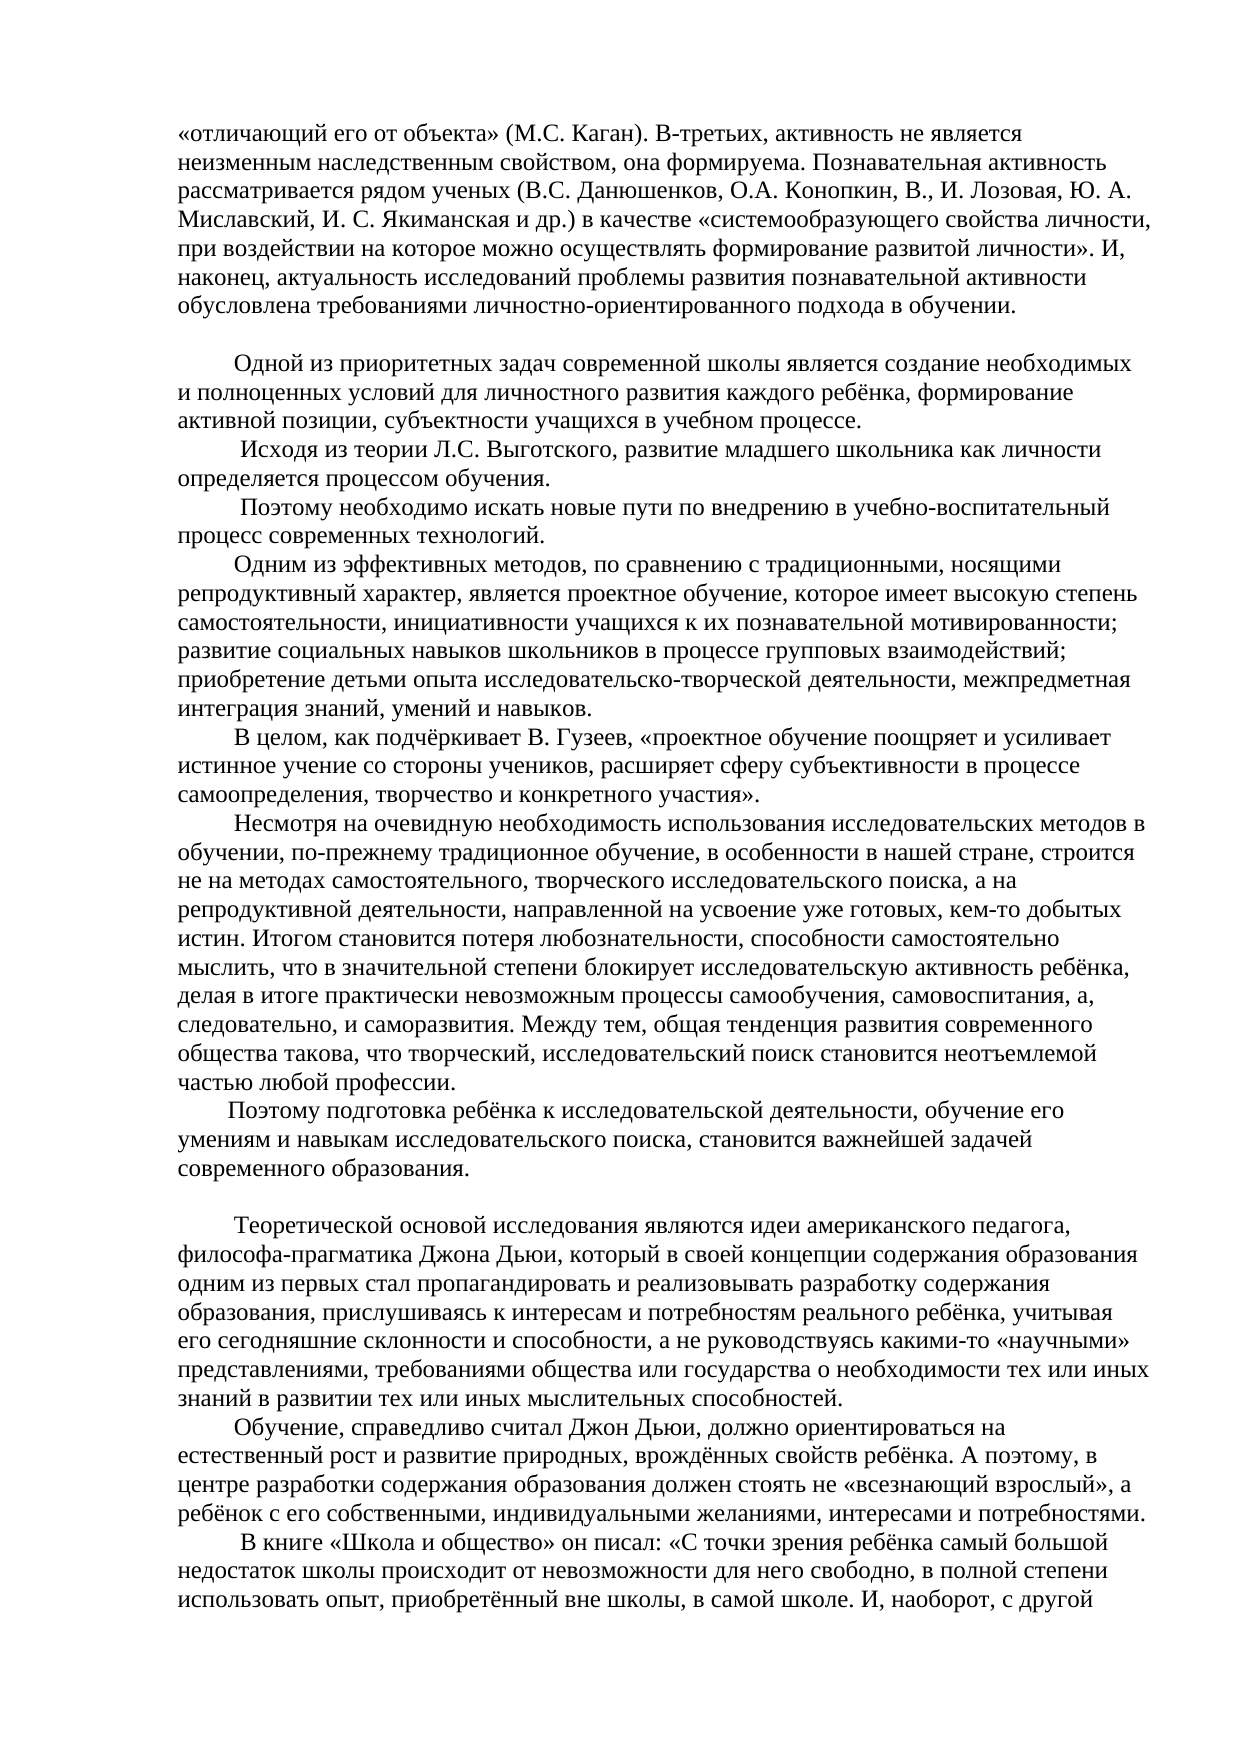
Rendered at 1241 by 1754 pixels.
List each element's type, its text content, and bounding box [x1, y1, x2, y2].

text Одним из эффективных методов, по сравнению с традиционными, носящими репродуктивный характер, является проектное обучение, которое имеет высокую степень самостоятельности, инициативности учащихся к их познавательной мотивированности; развитие социальных навыков школьников в процессе групповых взаимодействий; приобретение детьми опыта исследовательско-творческой деятельности, межпредметная интеграция знаний, умений и навыков. [177, 549, 1152, 722]
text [177, 118, 1152, 319]
text Обучение, справедливо считал Джон Дьюи, должно ориентироваться на естественный рост и развитие природных, врождённых свойств ребёнка. А поэтому, в центре разработки содержания образования должен стоять не «всезнающий взрослый», а ребёнок с его собственными, индивидуальными желаниями, интересами и потребностями. [177, 1412, 1152, 1527]
text Несмотря на очевидную необходимость использования исследовательских методов в обучении, по-прежнему традиционное обучение, в особенности в нашей стране, строится не на методах самостоятельного, творческого исследовательского поиска, а на репродуктивной деятельности, направленной на усвоение уже готовых, кем-то добытых истин. Итогом становится потеря любознательности, способности самостоятельно мыслить, что в значительной степени блокирует исследовательскую активность ребёнка, делая в итоге практически невозможным процессы самообучения, самовоспитания, а, следовательно, и саморазвития. Между тем, общая тенденция развития современного общества такова, что творческий, исследовательский поиск становится неотъемлемой частью любой профессии. [177, 808, 1152, 1096]
text Теоретической основой исследования являются идеи американского педагога, философа-прагматика Джона Дьюи, который в своей концепции содержания образования одним из первых стал пропагандировать и реализовывать разработку содержания образования, прислушиваясь к интересам и потребностям реального ребёнка, учитывая его сегодняшние склонности и способности, а не руководствуясь какими-то «научными» представлениями, требованиями общества или государства о необходимости тех или иных знаний в развитии тех или иных мыслительных способностей. [177, 1211, 1152, 1412]
text Исходя из теории Л.С. Выготского, развитие младшего школьника как личности определяется процессом обучения. [177, 434, 1152, 492]
text Поэтому подготовка ребёнка к исследовательской деятельности, обучение его умениям и навыкам исследовательского поиска, становится важнейшей задачей современного образования. [177, 1096, 1152, 1182]
text В целом, как подчёркивает В. Гузеев, «проектное обучение поощряет и усиливает истинное учение со стороны учеников, расширяет сферу субъективности в процессе самоопределения, творчество и конкретного участия». [177, 722, 1152, 808]
text Поэтому необходимо искать новые пути по внедрению в учебно-воспитательный процесс современных технологий. [177, 492, 1152, 549]
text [177, 1527, 1152, 1613]
text Одной из приоритетных задач современной школы является создание необходимых и полноценных условий для личностного развития каждого ребёнка, формирование активной позиции, субъектности учащихся в учебном процессе. [177, 348, 1152, 434]
